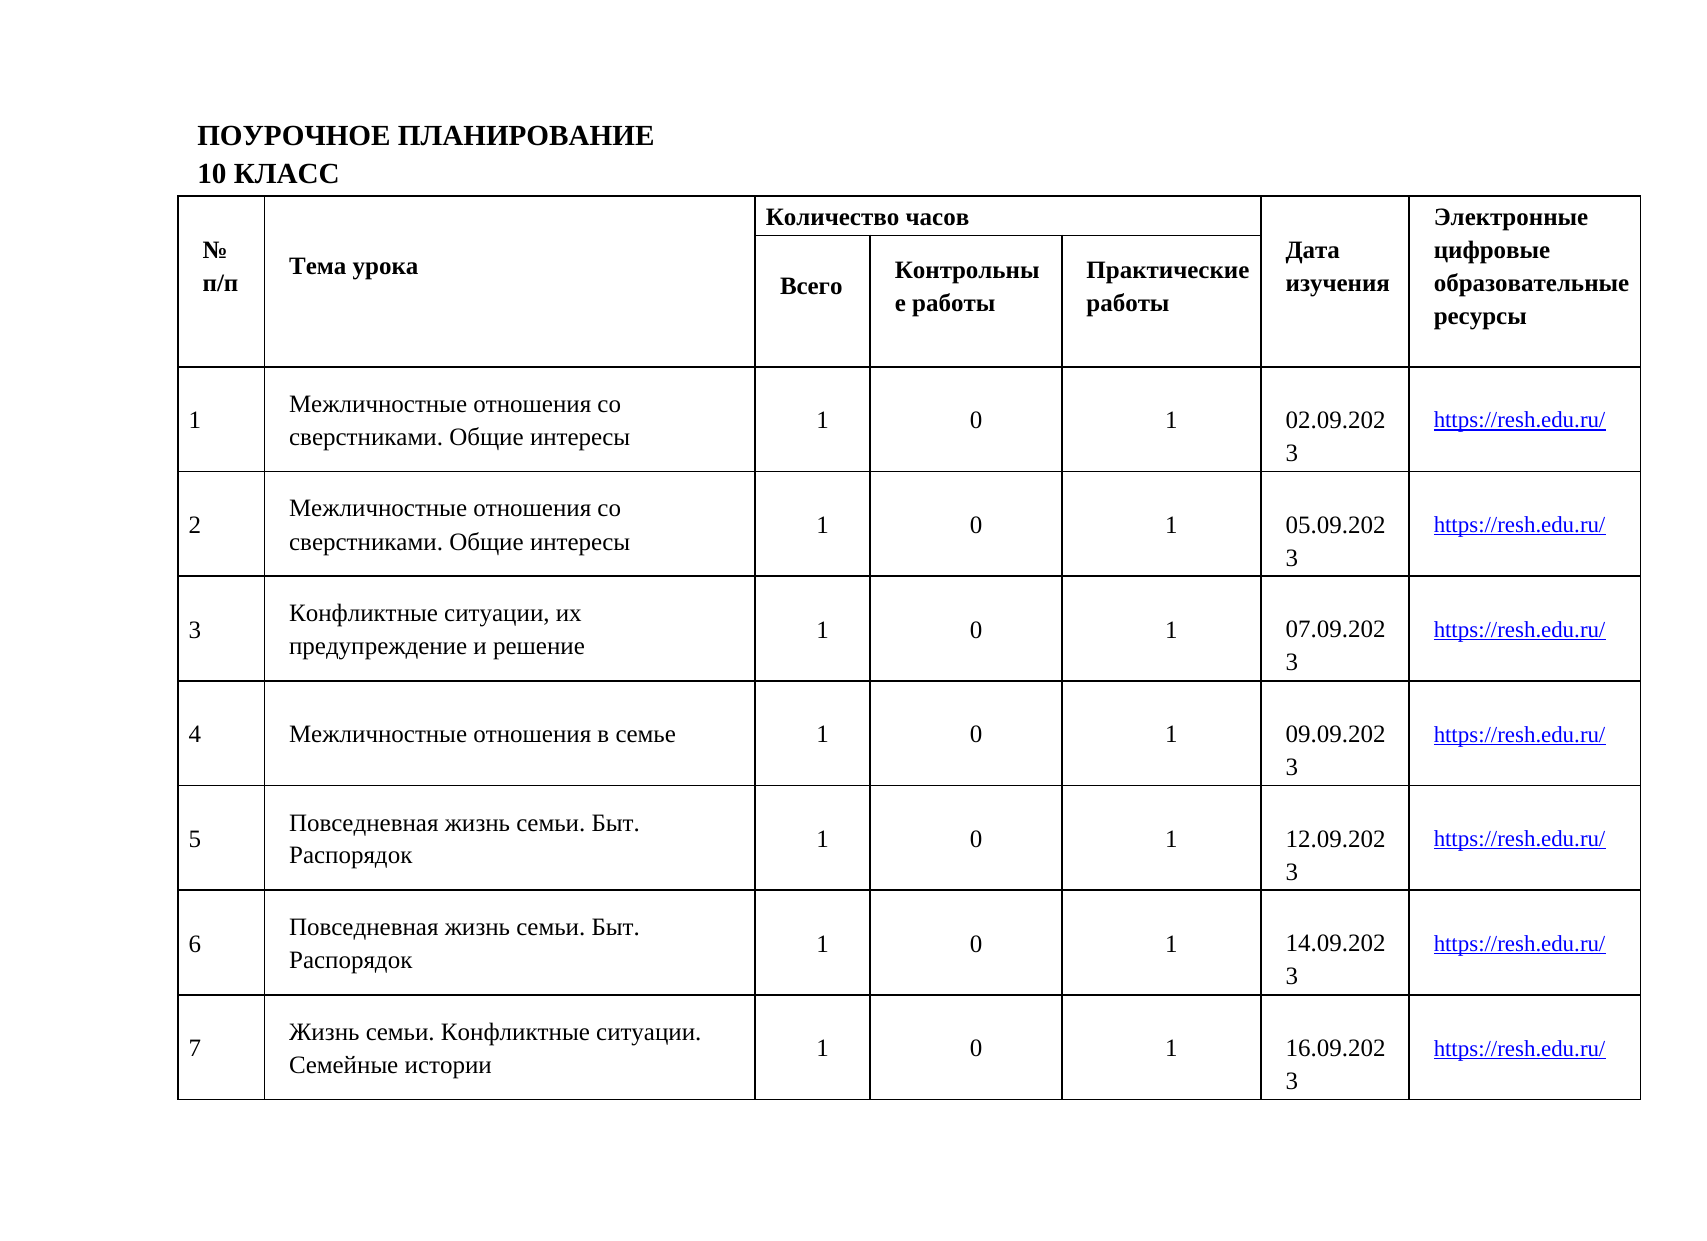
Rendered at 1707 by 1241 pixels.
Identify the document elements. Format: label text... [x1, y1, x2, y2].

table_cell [1410, 996, 1640, 1099]
table_cell 1 [756, 682, 869, 785]
table_cell Жизнь семьи. Конфликтные ситуации. Семейные истории [265, 996, 754, 1099]
table_cell Контрольные работы [871, 236, 1061, 366]
table_cell 0 [871, 368, 1061, 471]
table_cell Повседневная жизнь семьи. Быт. Распорядок [265, 786, 754, 889]
table_cell 6 [179, 891, 264, 994]
table_cell Повседневная жизнь семьи. Быт. Распорядок [265, 891, 754, 994]
table_cell 1 [1063, 368, 1260, 471]
table_cell 0 [871, 682, 1061, 785]
table_cell https://resh.edu.ru/ [1410, 786, 1640, 889]
table_cell Межличностные отношения в семье [265, 682, 754, 785]
table_cell 1 [756, 996, 869, 1099]
table_cell 1 [1063, 577, 1260, 680]
table_cell 12.09.2023 [1262, 786, 1408, 889]
table_cell 1 [756, 786, 869, 889]
table_cell 05.09.2023 [1262, 472, 1408, 575]
table_cell 3 [179, 577, 264, 680]
table_cell 1 [179, 368, 264, 471]
table_cell https://resh.edu.ru/ [1410, 682, 1640, 785]
table_cell https://resh.edu.ru/ [1410, 368, 1640, 471]
table_cell 1 [1063, 996, 1260, 1099]
table_cell 02.09.2023 [1262, 368, 1408, 471]
text ПОУРОЧНОЕ ПЛАНИРОВАНИЕ [190, 118, 1618, 152]
table_cell 09.09.2023 [1262, 682, 1408, 785]
table_cell 1 [1063, 472, 1260, 575]
table_cell Межличностные отношения со сверстниками. Общие интересы [265, 472, 754, 575]
table_cell 0 [871, 472, 1061, 575]
table_header Количество часов [756, 197, 1260, 234]
table_cell 0 [871, 577, 1061, 680]
table_cell 0 [871, 891, 1061, 994]
table_cell Всего [756, 236, 869, 366]
table_cell 07.09.2023 [1262, 577, 1408, 680]
table_cell 1 [756, 891, 869, 994]
table_cell https://resh.edu.ru/ [1410, 891, 1640, 994]
table_cell 0 [871, 786, 1061, 889]
table_cell Межличностные отношения со сверстниками. Общие интересы [265, 368, 754, 471]
table_cell 4 [179, 682, 264, 785]
table_cell 14.09.2023 [1262, 891, 1408, 994]
table_cell 1 [756, 472, 869, 575]
table_cell Практические работы [1063, 236, 1260, 366]
table_cell 1 [1063, 682, 1260, 785]
table_cell 16.09.2023 [1262, 996, 1408, 1099]
table_cell https://resh.edu.ru/ [1410, 472, 1640, 575]
table_cell 1 [756, 577, 869, 680]
table_cell 1 [1063, 786, 1260, 889]
table_cell 1 [1063, 891, 1260, 994]
table_cell 5 [179, 786, 264, 889]
table_header Электронные цифровые образовательные ресурсы [1410, 197, 1640, 366]
table_header Тема урока [265, 197, 754, 366]
table_cell https://resh.edu.ru/ [1410, 577, 1640, 680]
table_cell 1 [756, 368, 869, 471]
table_cell Конфликтные ситуации, их предупреждение и решение [265, 577, 754, 680]
table_cell 2 [179, 472, 264, 575]
text 10 КЛАСС [190, 157, 1618, 190]
table_cell 0 [871, 996, 1061, 1099]
table_cell 7 [179, 996, 264, 1099]
table_header № п/п [179, 197, 264, 366]
table_header Дата изучения [1262, 197, 1408, 366]
